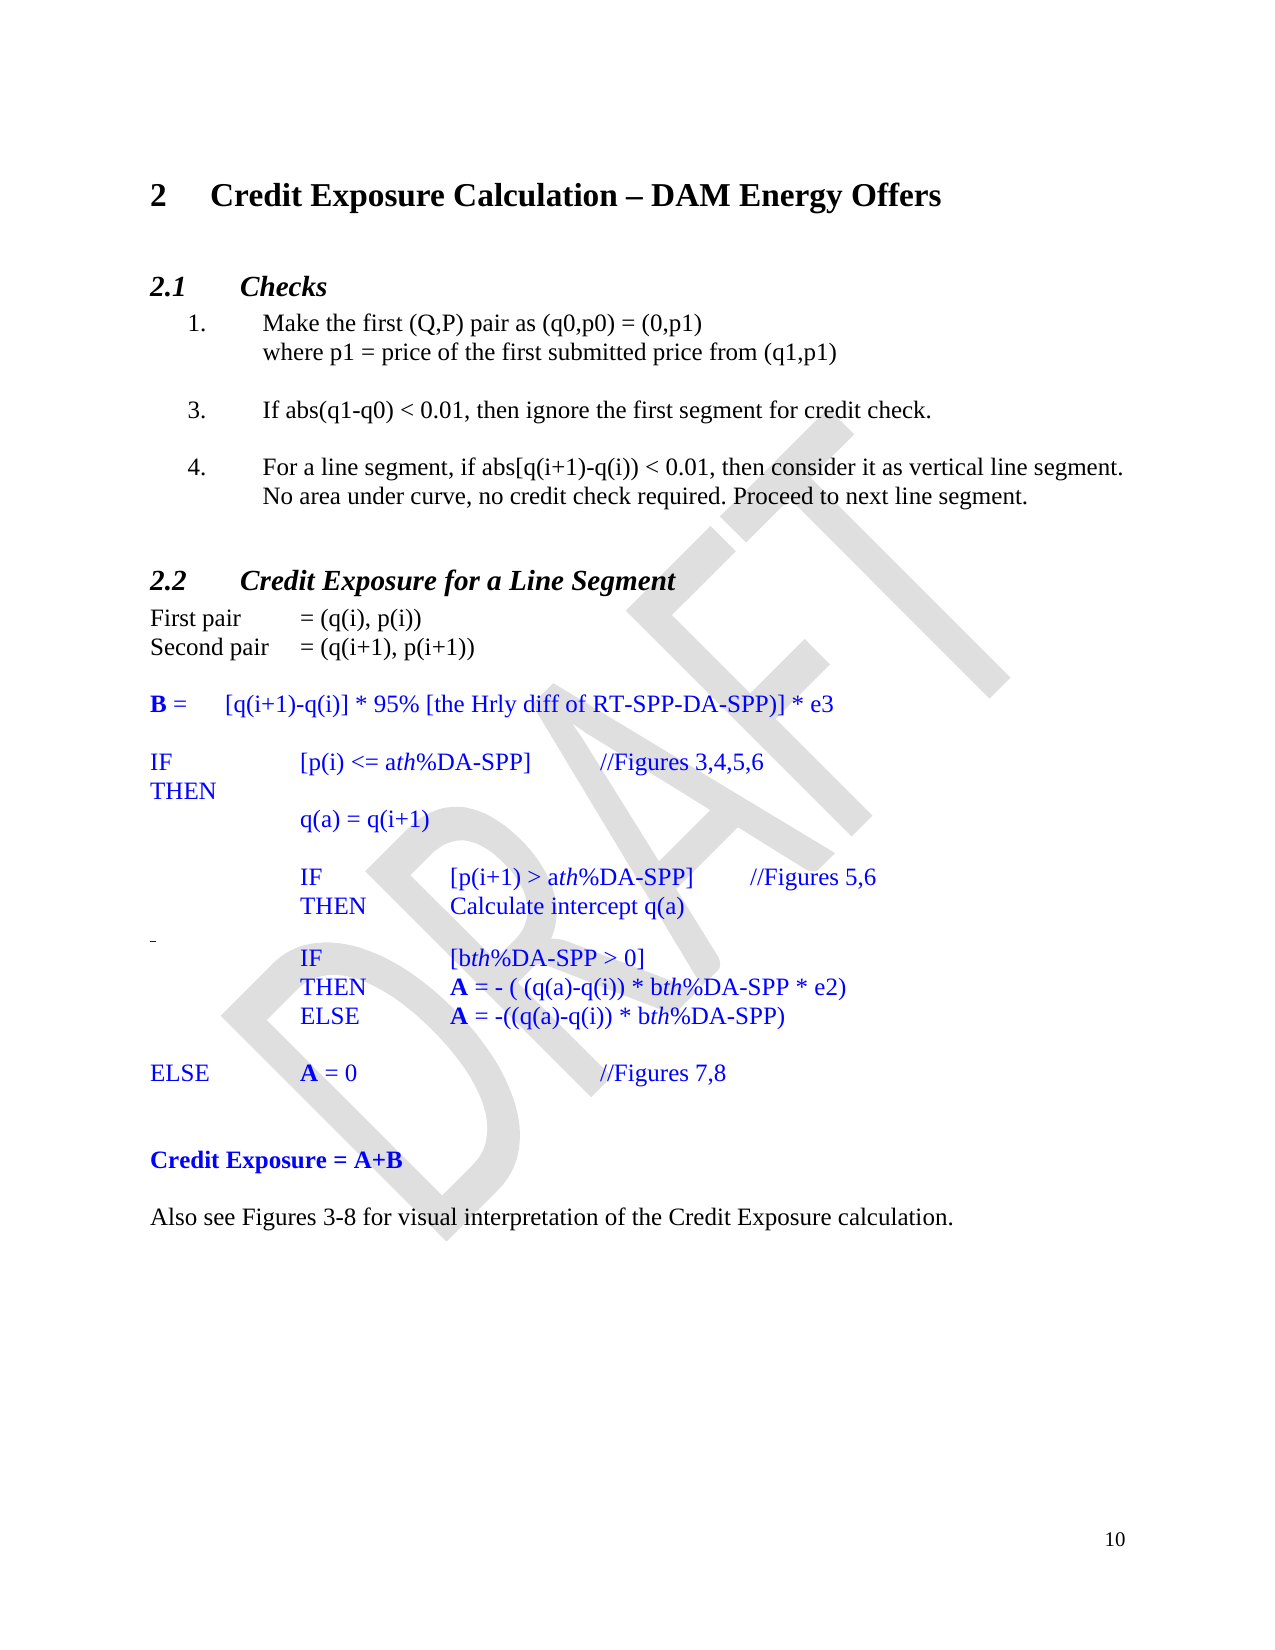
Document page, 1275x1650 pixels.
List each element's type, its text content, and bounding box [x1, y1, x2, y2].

text q(a) = q(i+1) [150, 804, 1125, 833]
text ELSE A = -((q(a)-q(i)) * bth%DA-SPP) [150, 1001, 1125, 1030]
list If abs(q1-q0) < 0.01, then ignore the first segment for credit check. [187, 395, 1125, 423]
text THEN A = - ( (q(a)-q(i)) * bth%DA-SPP * e2) [150, 972, 1125, 1001]
text IF [bth%DA-SPP > 0] [150, 943, 1125, 972]
text where p1 = price of the first submitted price from (q1,p1) [187, 337, 1125, 366]
text ELSE A = 0 //Figures 7,8 [150, 1058, 1125, 1087]
text 1. Make the first (Q,P) pair as (q0,p0) = (0,p1) [187, 308, 1125, 337]
text THEN Calculate intercept q(a) [150, 891, 1125, 919]
text Also see Figures 3-8 for visual interpretation of the Credit Exposure calculation. [150, 1202, 1125, 1231]
text IF [p(i) <= ath%DA-SPP] //Figures 3,4,5,6 [150, 747, 1125, 776]
text First pair = (q(i), p(i)) [150, 603, 1125, 632]
list For a line segment, if abs[q(i+1)-q(i)) < 0.01, then consider it as vertical line segment. No area under curve, no credit check required. Proceed to next line segment. [187, 452, 1125, 510]
text IF [p(i+1) > ath%DA-SPP] //Figures 5,6 [150, 862, 1125, 891]
text B = [q(i+1)-q(i)] * 95% [the Hrly diff of RT-SPP-DA-SPP)] * e3 [150, 689, 1125, 718]
subtitle Credit Exposure for a Line Segment [150, 563, 1125, 597]
text THEN [150, 776, 1125, 804]
subtitle Checks [150, 269, 1125, 302]
text Credit Exposure = A+B [150, 1145, 1125, 1173]
subtitle Credit Exposure Calculation – DAM Energy Offers [150, 175, 1125, 213]
text Second pair = (q(i+1), p(i+1)) [150, 632, 1125, 661]
